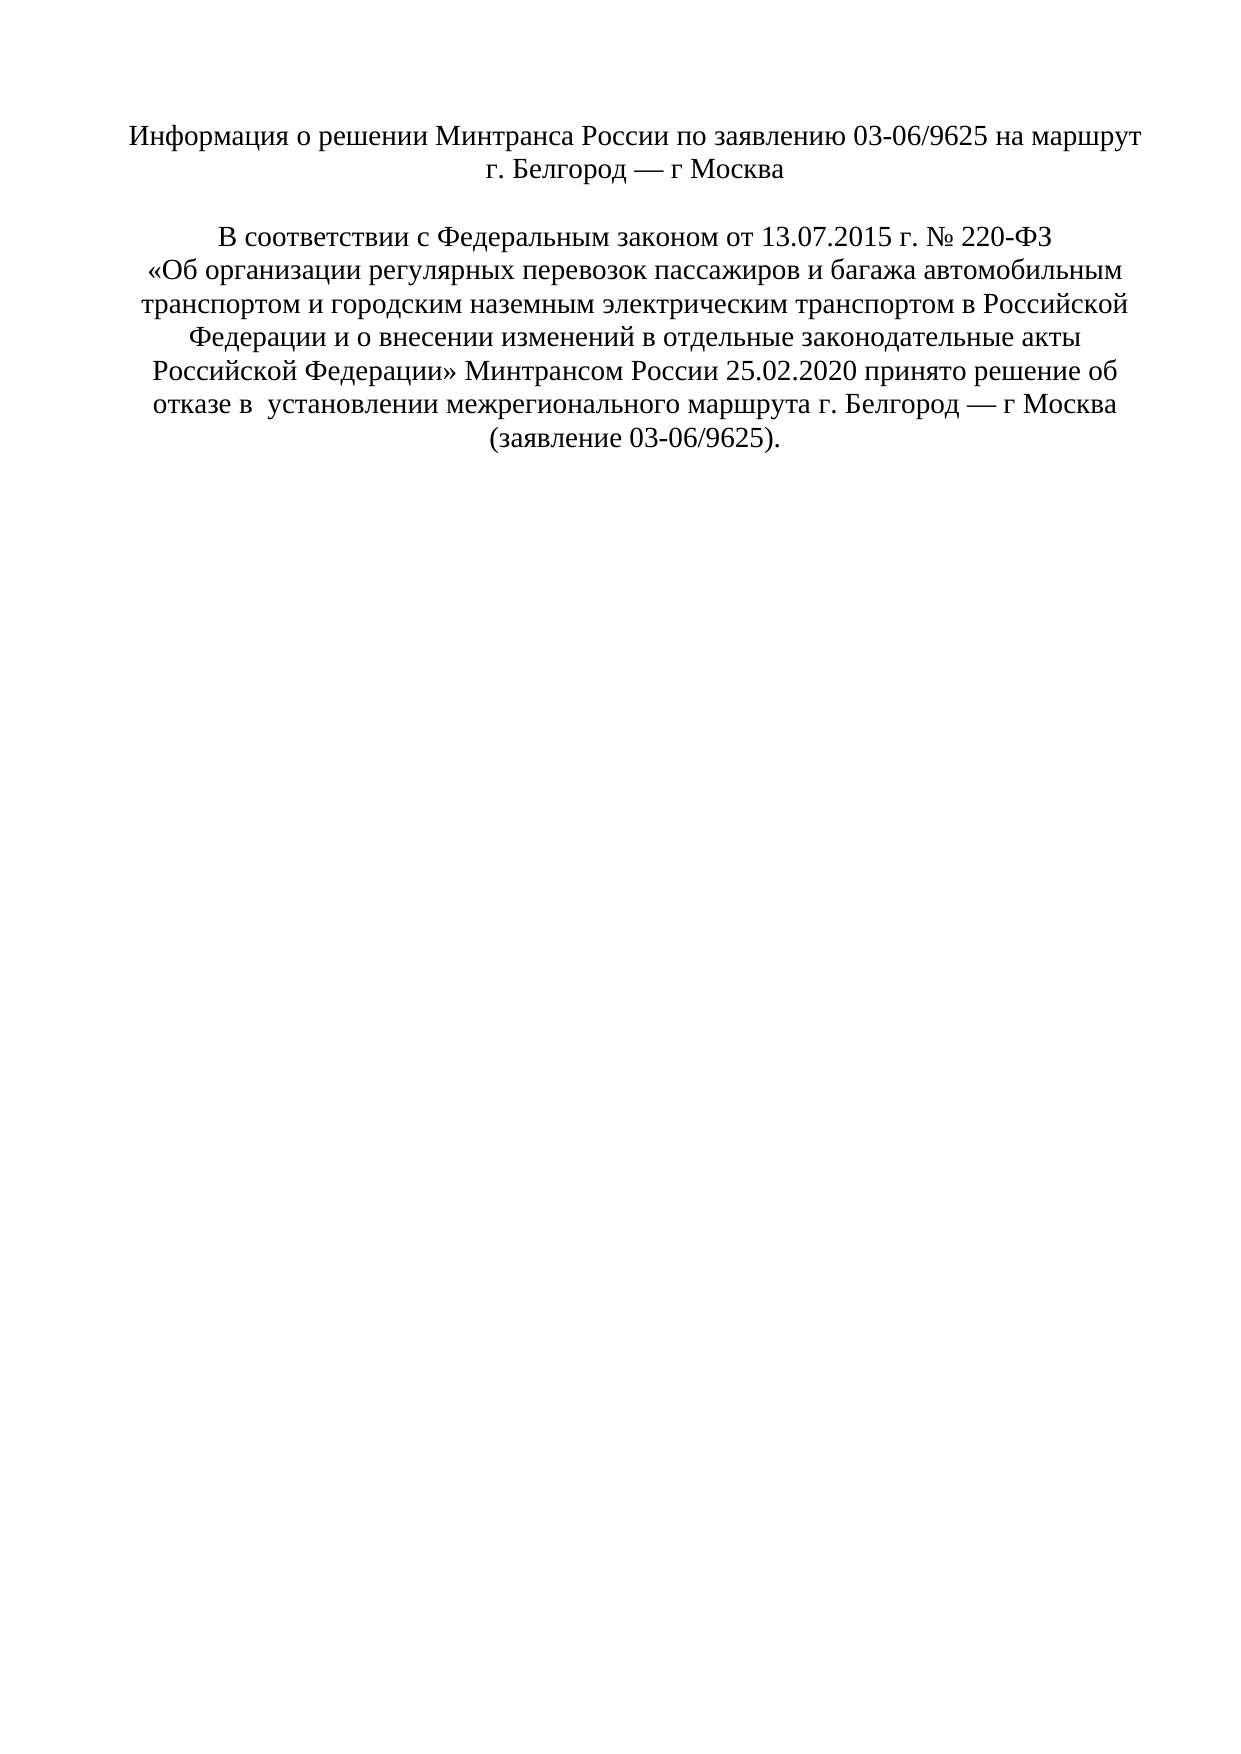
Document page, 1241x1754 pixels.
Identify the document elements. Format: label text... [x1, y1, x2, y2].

text Информация о решении Минтранса России по заявлению 03-06/9625 на маршрут г. Белгород — г Москва [118, 118, 1152, 185]
text В соответствии с Федеральным законом от 13.07.2015 г. № 220-ФЗ «Об организации регулярных перевозок пассажиров и багажа автомобильным транспортом и городским наземным электрическим транспортом в Российской Федерации и о внесении изменений в отдельные законодательные акты Российской Федерации» Минтрансом России 25.02.2020 принято решение об отказе в установлении межрегионального маршрута г. Белгород — г Москва (заявление 03-06/9625). [118, 219, 1152, 453]
